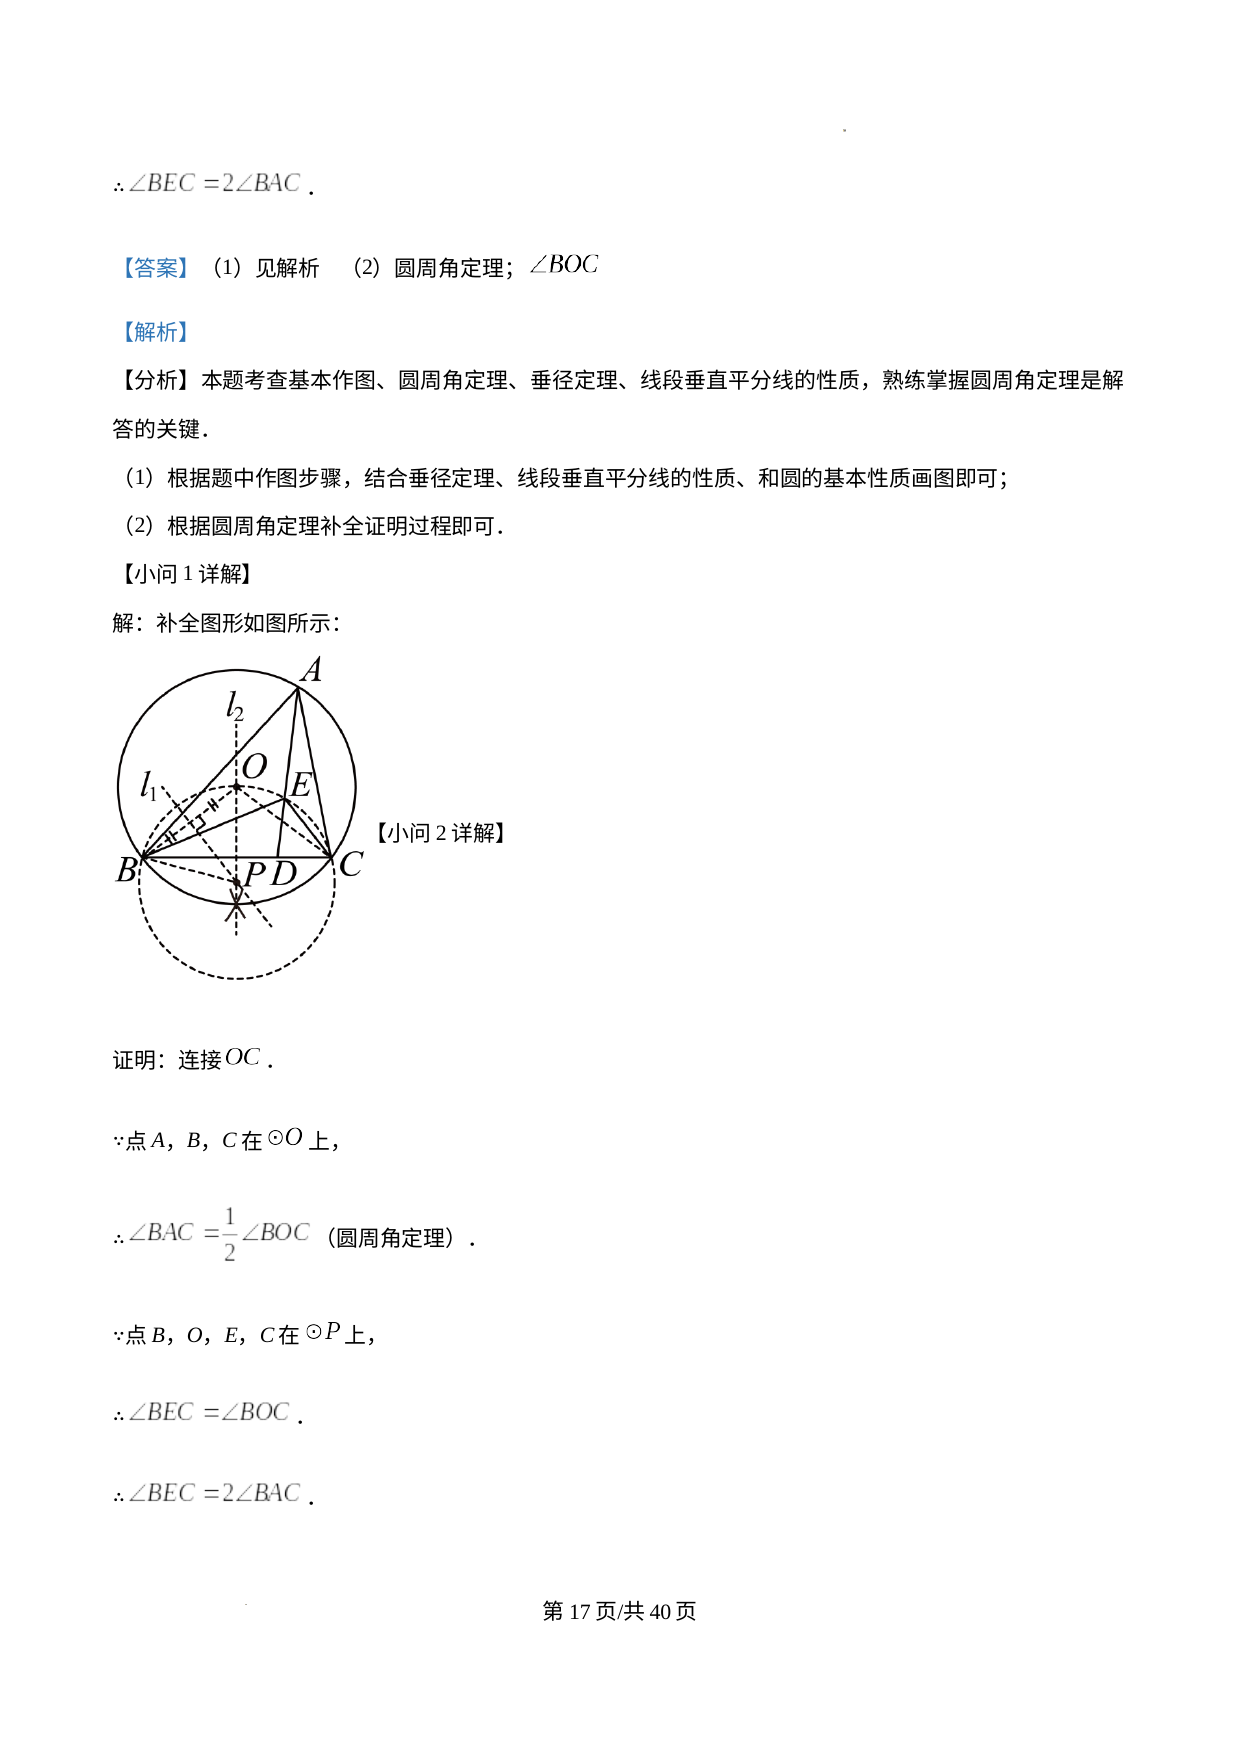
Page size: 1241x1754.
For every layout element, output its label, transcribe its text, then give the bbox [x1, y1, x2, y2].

picture [112, 653, 366, 982]
text 【分析】本题考查基本作图、圆周角定理、垂径定理、线段垂直平分线的性质，熟练掌握圆周角定理是解答的关键． [112, 363, 1128, 444]
text ∴． [112, 153, 1128, 218]
text ∵点A，B，C在上， [112, 1108, 1128, 1173]
text ∴． [112, 1383, 1128, 1448]
text （2）根据圆周角定理补全证明过程即可． [112, 508, 1128, 541]
text 【小问1详解】 [112, 557, 1128, 589]
text 【解析】 [112, 315, 1128, 347]
text ∴（圆周角定理）． [112, 1188, 1128, 1286]
text 【小问2详解】 [112, 653, 1128, 1011]
text （1）根据题中作图步骤，结合垂径定理、线段垂直平分线的性质、和圆的基本性质画图即可； [112, 460, 1128, 493]
text ∴． [112, 1463, 1128, 1528]
text ∵点B，O，E，C在上， [112, 1302, 1128, 1367]
text 【答案】（1）见解析 （2）圆周角定理； [112, 234, 1128, 299]
text 解：补全图形如图所示： [112, 605, 1128, 638]
text 证明：连接． [112, 1027, 1128, 1092]
